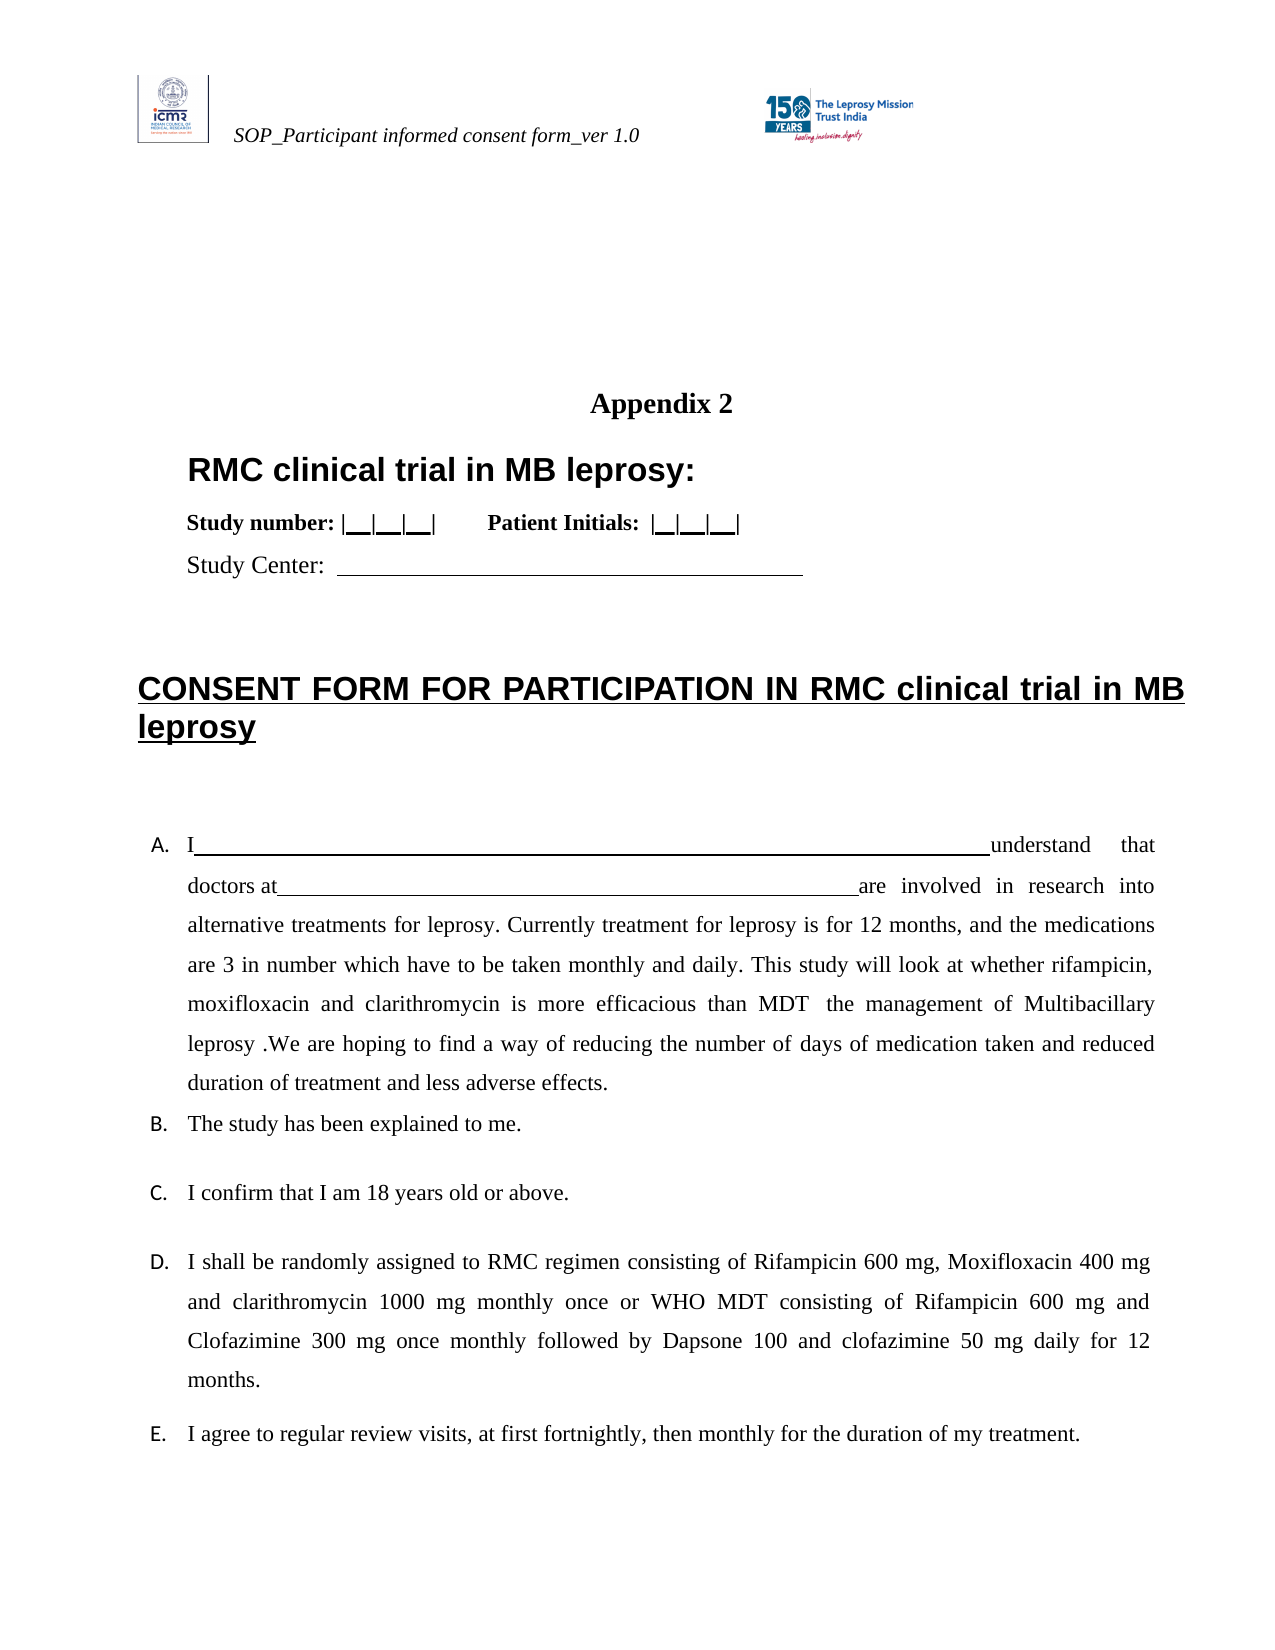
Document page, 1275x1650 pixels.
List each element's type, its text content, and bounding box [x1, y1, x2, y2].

text CONSENT FORM FOR PARTICIPATION IN RMC clinical trial in MB leprosy [137, 669, 1185, 703]
list Appendix 2 [137, 386, 1185, 420]
text Study number: | | | | Patient Initials: | | | | [186, 509, 1185, 536]
list I understand that doctors at are involved in research into alternative treatments for leprosy. Currently treatment for leprosy is for 12 months, and the medications are 3 in number which have to be taken monthly and daily. This study will look at whether rifampicin, moxifloxacin and clarithromycin is more efficacious than MDT the management of Multibacillary leprosy .We are hoping to find a way of reducing the number of days of medication taken and reduced duration of treatment and less adverse effects. [151, 831, 1155, 1096]
picture [137, 75, 209, 143]
text RMC clinical trial in MB leprosy: [187, 451, 1185, 489]
text CONSENT FORM FOR PARTICIPATION IN RMC clinical trial in MB leprosy [137, 704, 1185, 746]
picture [764, 88, 914, 143]
list I confirm that I am 18 years old or above. [150, 1178, 1185, 1206]
list The study has been explained to me. [150, 1109, 1185, 1137]
list I shall be randomly assigned to RMC regimen consisting of Rifampicin 600 mg, Moxifloxacin 400 mg and clarithromycin 1000 mg monthly once or WHO MDT consisting of Rifampicin 600 mg and Clofazimine 300 mg once monthly followed by Dapsone 100 and clofazimine 50 mg daily for 12 months. [150, 1247, 1151, 1392]
text Study Center: [186, 550, 1185, 578]
list I agree to regular review visits, at first fortnightly, then monthly for the duration of my treatment. [150, 1419, 1185, 1447]
